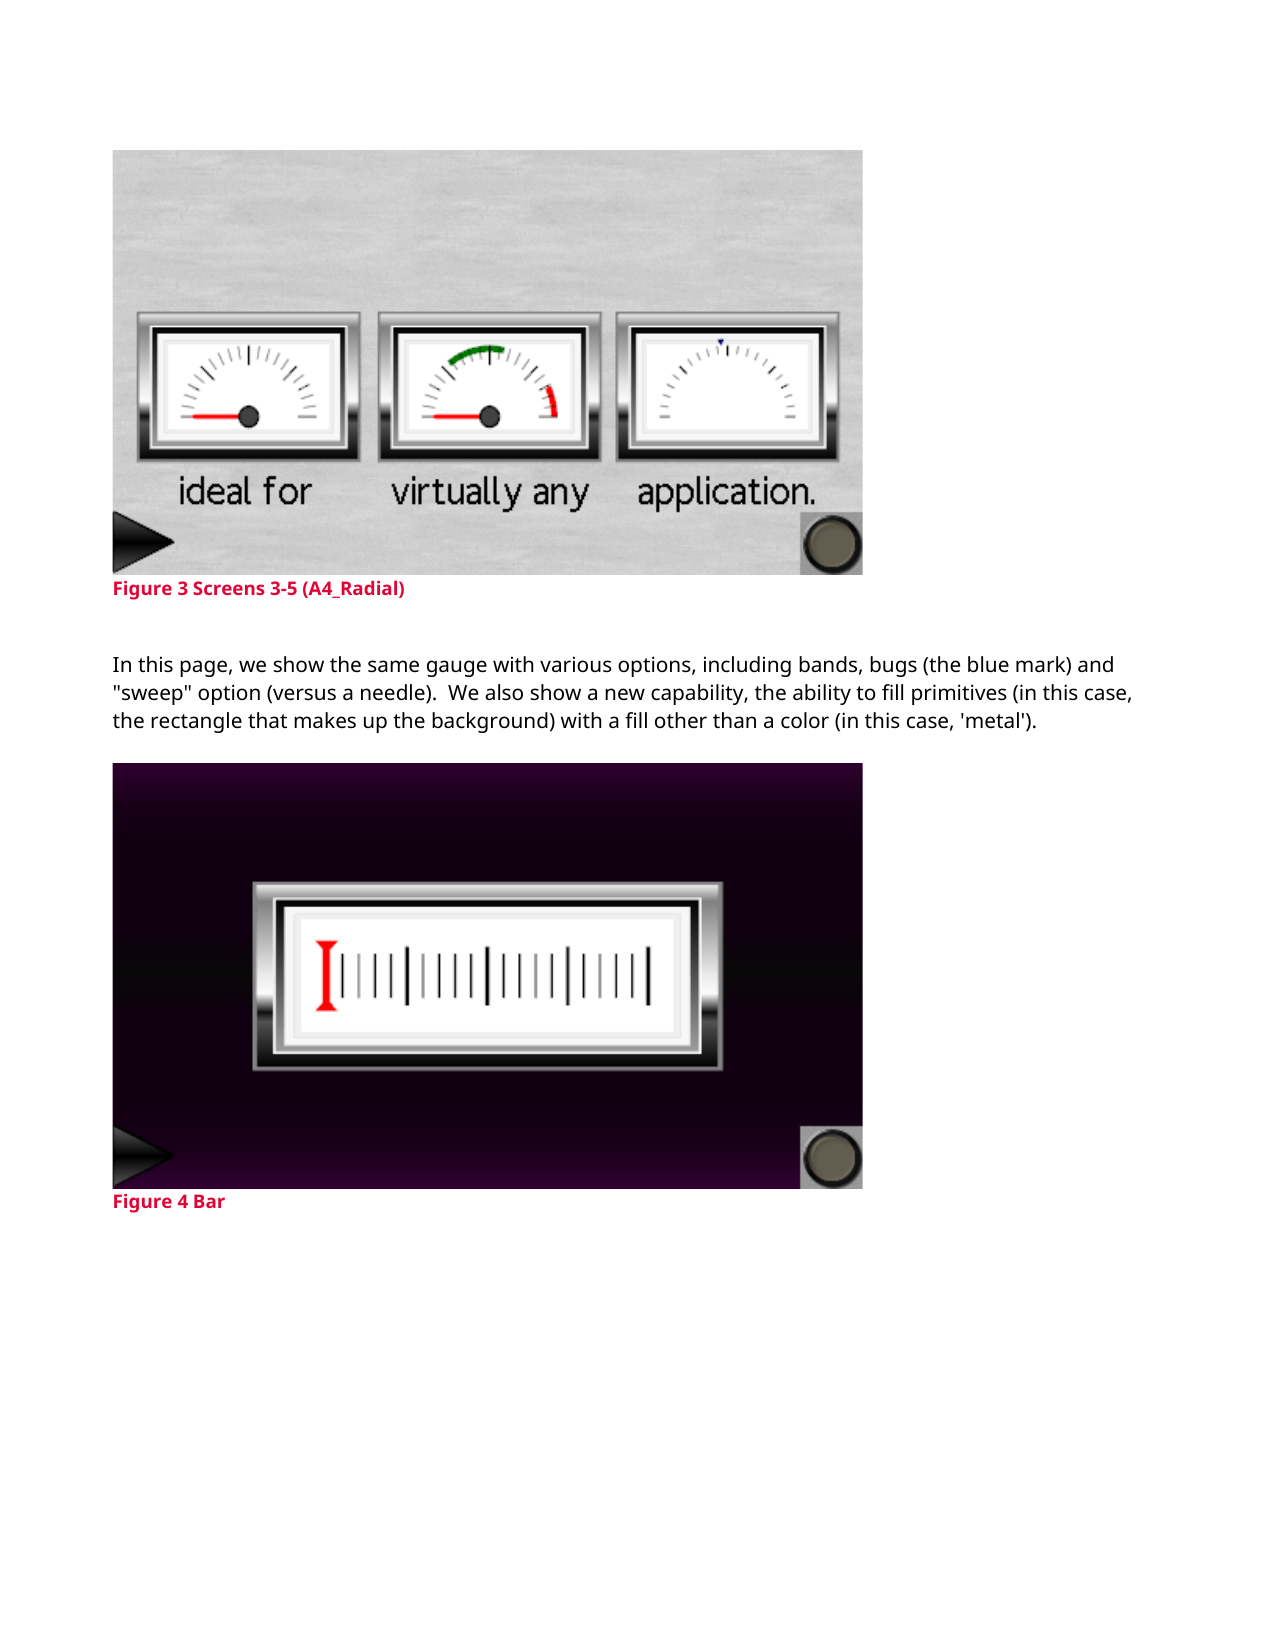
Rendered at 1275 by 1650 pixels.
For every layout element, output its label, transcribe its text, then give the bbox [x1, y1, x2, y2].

text Figure 4 Bar [112, 1188, 1162, 1214]
text Figure 3 Screens 3-5 (A4_Radial) [112, 575, 1162, 601]
text In this page, we show the same gauge with various options, including bands, bugs (the blue mark) and "sweep" option (versus a needle). We also show a new capability, the ability to fill primitives (in this case, the rectangle that makes up the background) with a fill other than a color (in this case, 'metal'). [112, 650, 1162, 735]
picture [112, 150, 863, 575]
picture [112, 763, 863, 1189]
